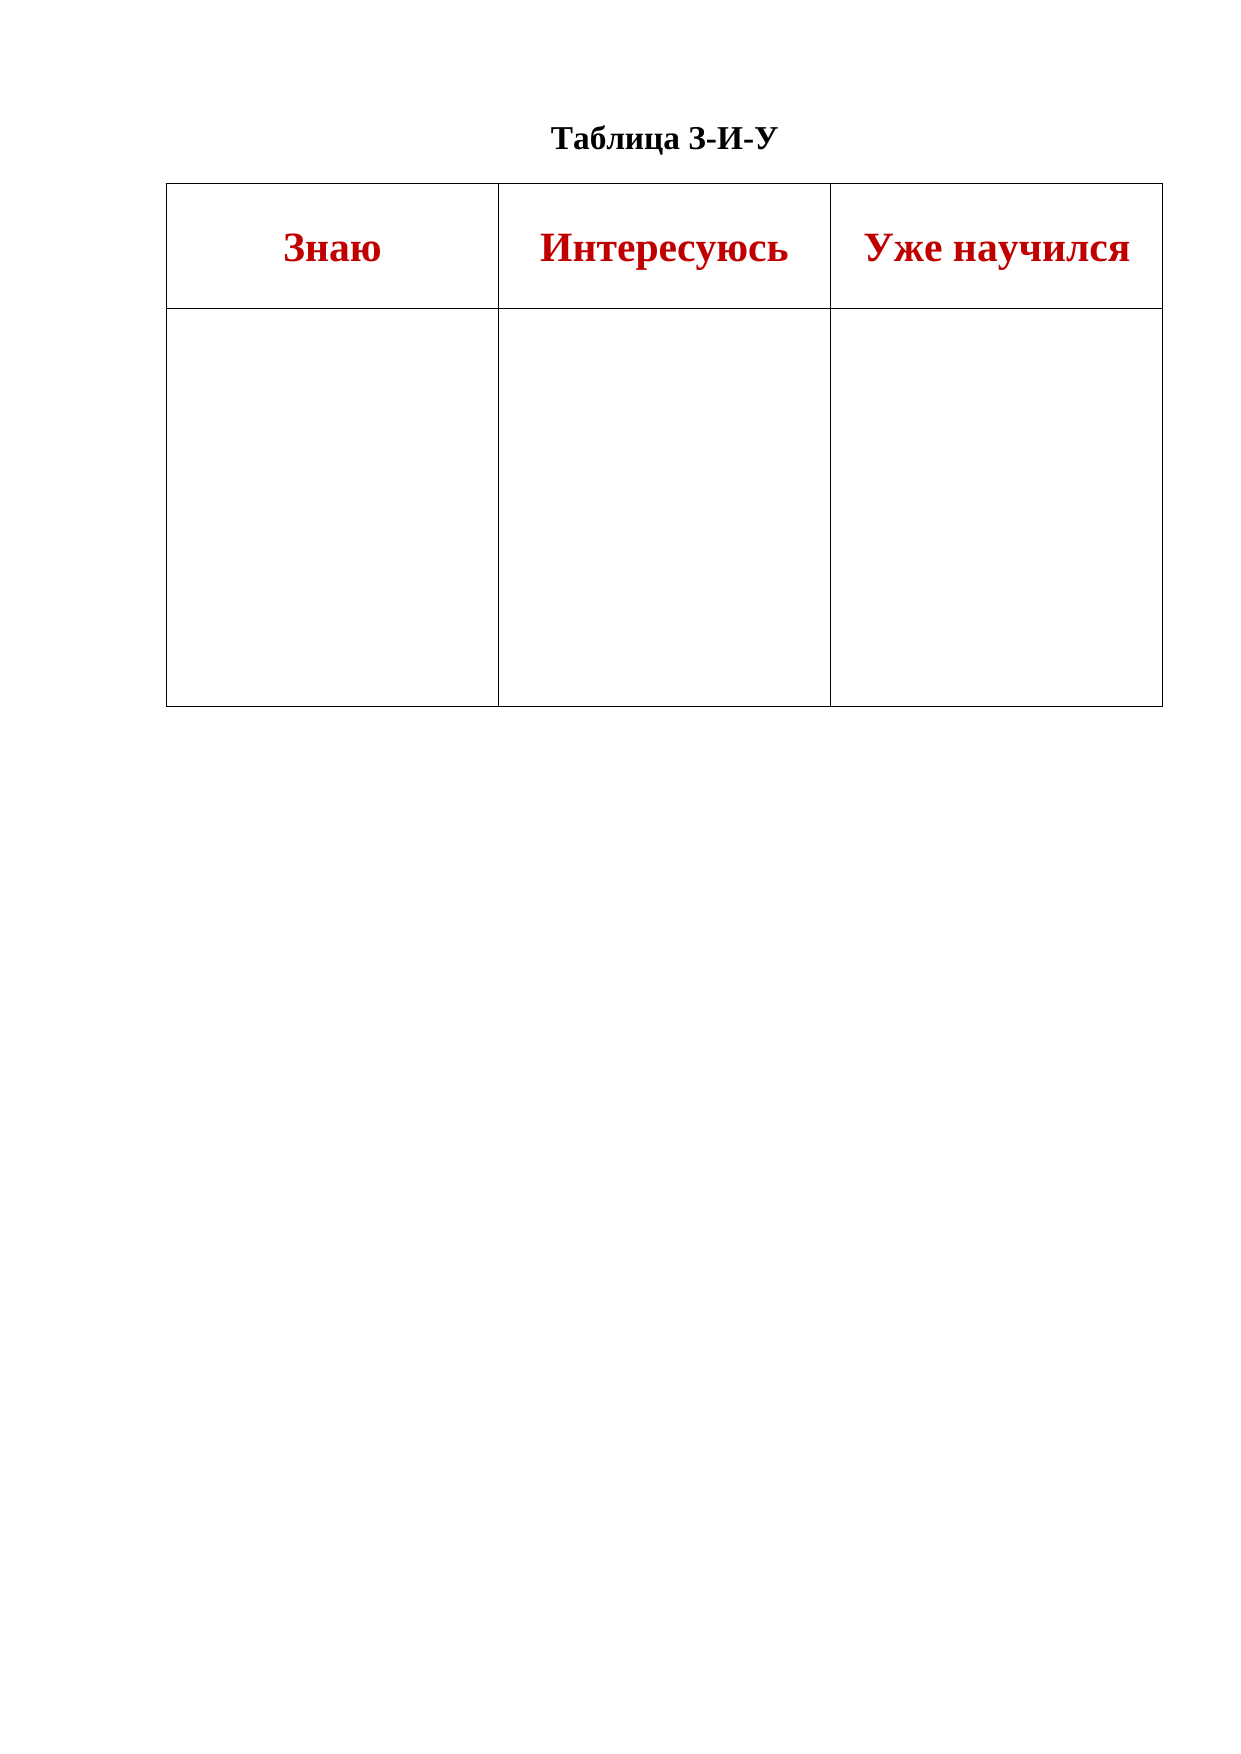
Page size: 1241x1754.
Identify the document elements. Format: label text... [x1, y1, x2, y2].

table_header Уже научился [831, 184, 1162, 308]
table_cell [831, 309, 1162, 706]
table_header Знаю [167, 184, 498, 308]
text Таблица З-И-У [177, 118, 1152, 156]
table_header Интересуюсь [499, 184, 830, 308]
table_cell [499, 309, 830, 706]
table_cell [167, 309, 498, 706]
